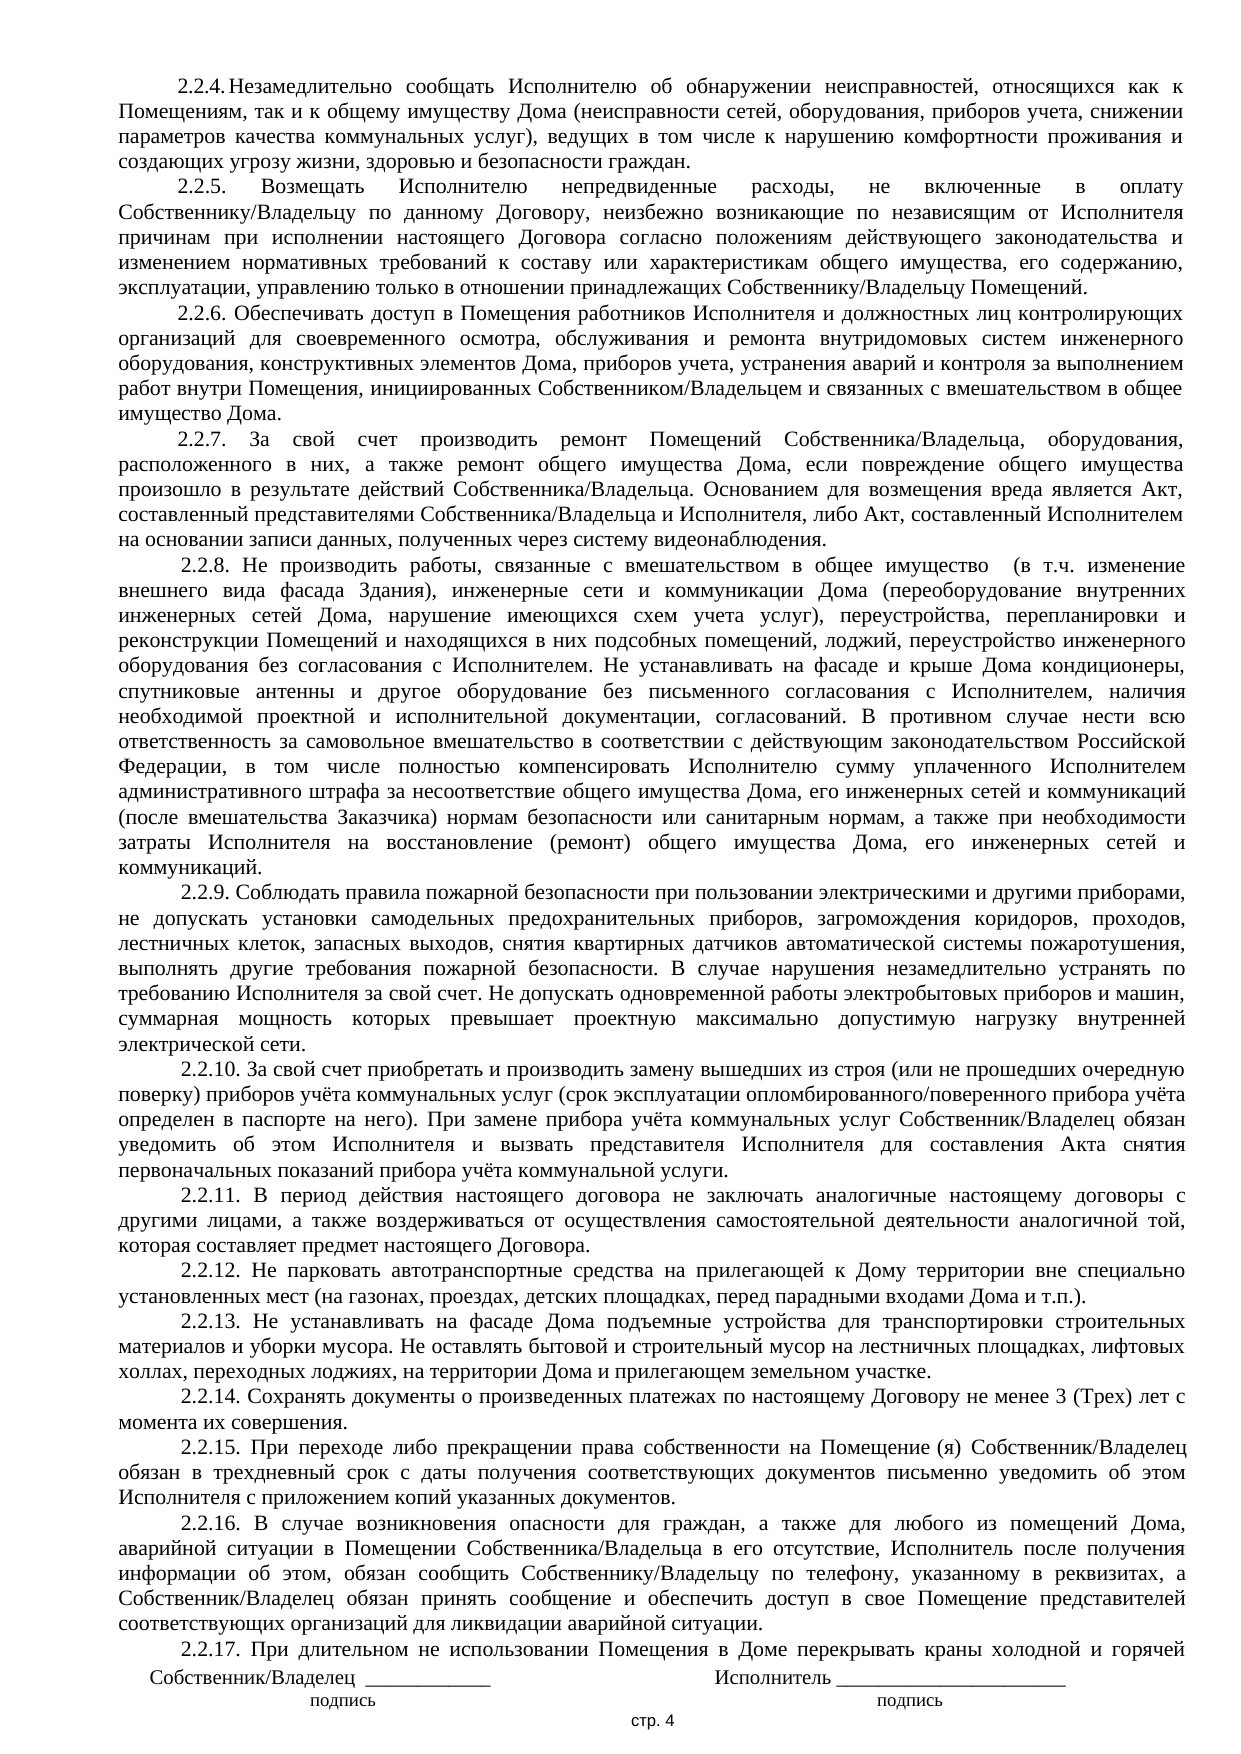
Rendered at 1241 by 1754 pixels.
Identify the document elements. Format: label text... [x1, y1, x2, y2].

text 2.2.4. Незамедлительно сообщать Исполнителю об обнаружении неисправностей, относящихся как к Помещениям, так и к общему имуществу Дома (неисправности сетей, оборудования, приборов учета, снижении параметров качества коммунальных услуг), ведущих в том числе к нарушению комфортности проживания и создающих угрозу жизни, здоровью и безопасности граждан. [118, 73, 1185, 173]
text 2.2.9. Соблюдать правила пожарной безопасности при пользовании электрическими и другими приборами, не допускать установки самодельных предохранительных приборов, загромождения коридоров, проходов, лестничных клеток, запасных выходов, снятия квартирных датчиков автоматической системы пожаротушения, выполнять другие требования пожарной безопасности. В случае нарушения незамедлительно устранять по требованию Исполнителя за свой счет. Не допускать одновременной работы электробытовых приборов и машин, суммарная мощность которых превышает проектную максимально допустимую нагрузку внутренней электрической сети. [118, 879, 1187, 1056]
text 2.2.11. В период действия настоящего договора не заключать аналогичные настоящему договоры с другими лицами, а также воздерживаться от осуществления самостоятельной деятельности аналогичной той, которая составляет предмет настоящего Договора. [118, 1182, 1187, 1257]
text 2.2.12. Не парковать автотранспортные средства на прилегающей к Дому территории вне специально установленных мест (на газонах, проездах, детских площадках, перед парадными входами Дома и т.п.). [118, 1257, 1187, 1308]
text 2.2.6. Обеспечивать доступ в Помещения работников Исполнителя и должностных лиц контролирующих организаций для своевременного осмотра, обслуживания и ремонта внутридомовых систем инженерного оборудования, конструктивных элементов Дома, приборов учета, устранения аварий и контроля за выполнением работ внутри Помещения, инициированных Собственником/Владельцем и связанных с вмешательством в общее имущество Дома. [118, 299, 1185, 426]
text 2.2.13. Не устанавливать на фасаде Дома подъемные устройства для транспортировки строительных материалов и уборки мусора. Не оставлять бытовой и строительный мусор на лестничных площадках, лифтовых холлах, переходных лоджиях, на территории Дома и прилегающем земельном участке. [118, 1308, 1187, 1383]
text 2.2.10. За свой счет приобретать и производить замену вышедших из строя (или не прошедших очередную поверку) приборов учёта коммунальных услуг (срок эксплуатации опломбированного/поверенного прибора учёта определен в паспорте на него). При замене прибора учёта коммунальных услуг Собственник/Владелец обязан уведомить об этом Исполнителя и вызвать представителя Исполнителя для составления Акта снятия первоначальных показаний прибора учёта коммунальной услуги. [118, 1056, 1187, 1182]
text 2.2.16. В случае возникновения опасности для граждан, а также для любого из помещений Дома, аварийной ситуации в Помещении Собственника/Владельца в его отсутствие, Исполнитель после получения информации об этом, обязан сообщить Собственнику/Владельцу по телефону, указанному в реквизитах, а Собственник/Владелец обязан принять сообщение и обеспечить доступ в свое Помещение представителей соответствующих организаций для ликвидации аварийной ситуации. [118, 1509, 1187, 1636]
text 2.2.8. Не производить работы, связанные с вмешательством в общее имущество (в т.ч. изменение внешнего вида фасада Здания), инженерные сети и коммуникации Дома (переоборудование внутренних инженерных сетей Дома, нарушение имеющихся схем учета услуг), переустройства, перепланировки и реконструкции Помещений и находящихся в них подсобных помещений, лоджий, переустройство инженерного оборудования без согласования с Исполнителем. Не устанавливать на фасаде и крыше Дома кондиционеры, спутниковые антенны и другое оборудование без письменного согласования с Исполнителем, наличия необходимой проектной и исполнительной документации, согласований. В противном случае нести всю ответственность за самовольное вмешательство в соответствии с действующим законодательством Российской Федерации, в том числе полностью компенсировать Исполнителю сумму уплаченного Исполнителем административного штрафа за несоответствие общего имущества Дома, его инженерных сетей и коммуникаций (после вмешательства Заказчика) нормам безопасности или санитарным нормам, а также при необходимости затраты Исполнителя на восстановление (ремонт) общего имущества Дома, его инженерных сетей и коммуникаций. [118, 552, 1187, 879]
text 2.2.14. Сохранять документы о произведенных платежах по настоящему Договору не менее 3 (Трех) лет с момента их совершения. [118, 1383, 1187, 1434]
text 2.2.15. При переходе либо прекращении права собственности на Помещение (я) Собственник/Владелец обязан в трехдневный срок с даты получения соответствующих документов письменно уведомить об этом Исполнителя с приложением копий указанных документов. [118, 1434, 1187, 1509]
text 2.2.7. За свой счет производить ремонт Помещений Собственника/Владельца, оборудования, расположенного в них, а также ремонт общего имущества Дома, если повреждение общего имущества произошло в результате действий Собственника/Владельца. Основанием для возмещения вреда является Акт, составленный представителями Собственника/Владельца и Исполнителя, либо Акт, составленный Исполнителем на основании записи данных, полученных через систему видеонаблюдения. [118, 426, 1185, 552]
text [118, 1636, 1187, 1661]
text 2.2.5. Возмещать Исполнителю непредвиденные расходы, не включенные в оплату Собственнику/Владельцу по данному Договору, неизбежно возникающие по независящим от Исполнителя причинам при исполнении настоящего Договора согласно положениям действующего законодательства и изменением нормативных требований к составу или характеристикам общего имущества, его содержанию, эксплуатации, управлению только в отношении принадлежащих Собственнику/Владельцу Помещений. [118, 173, 1185, 299]
